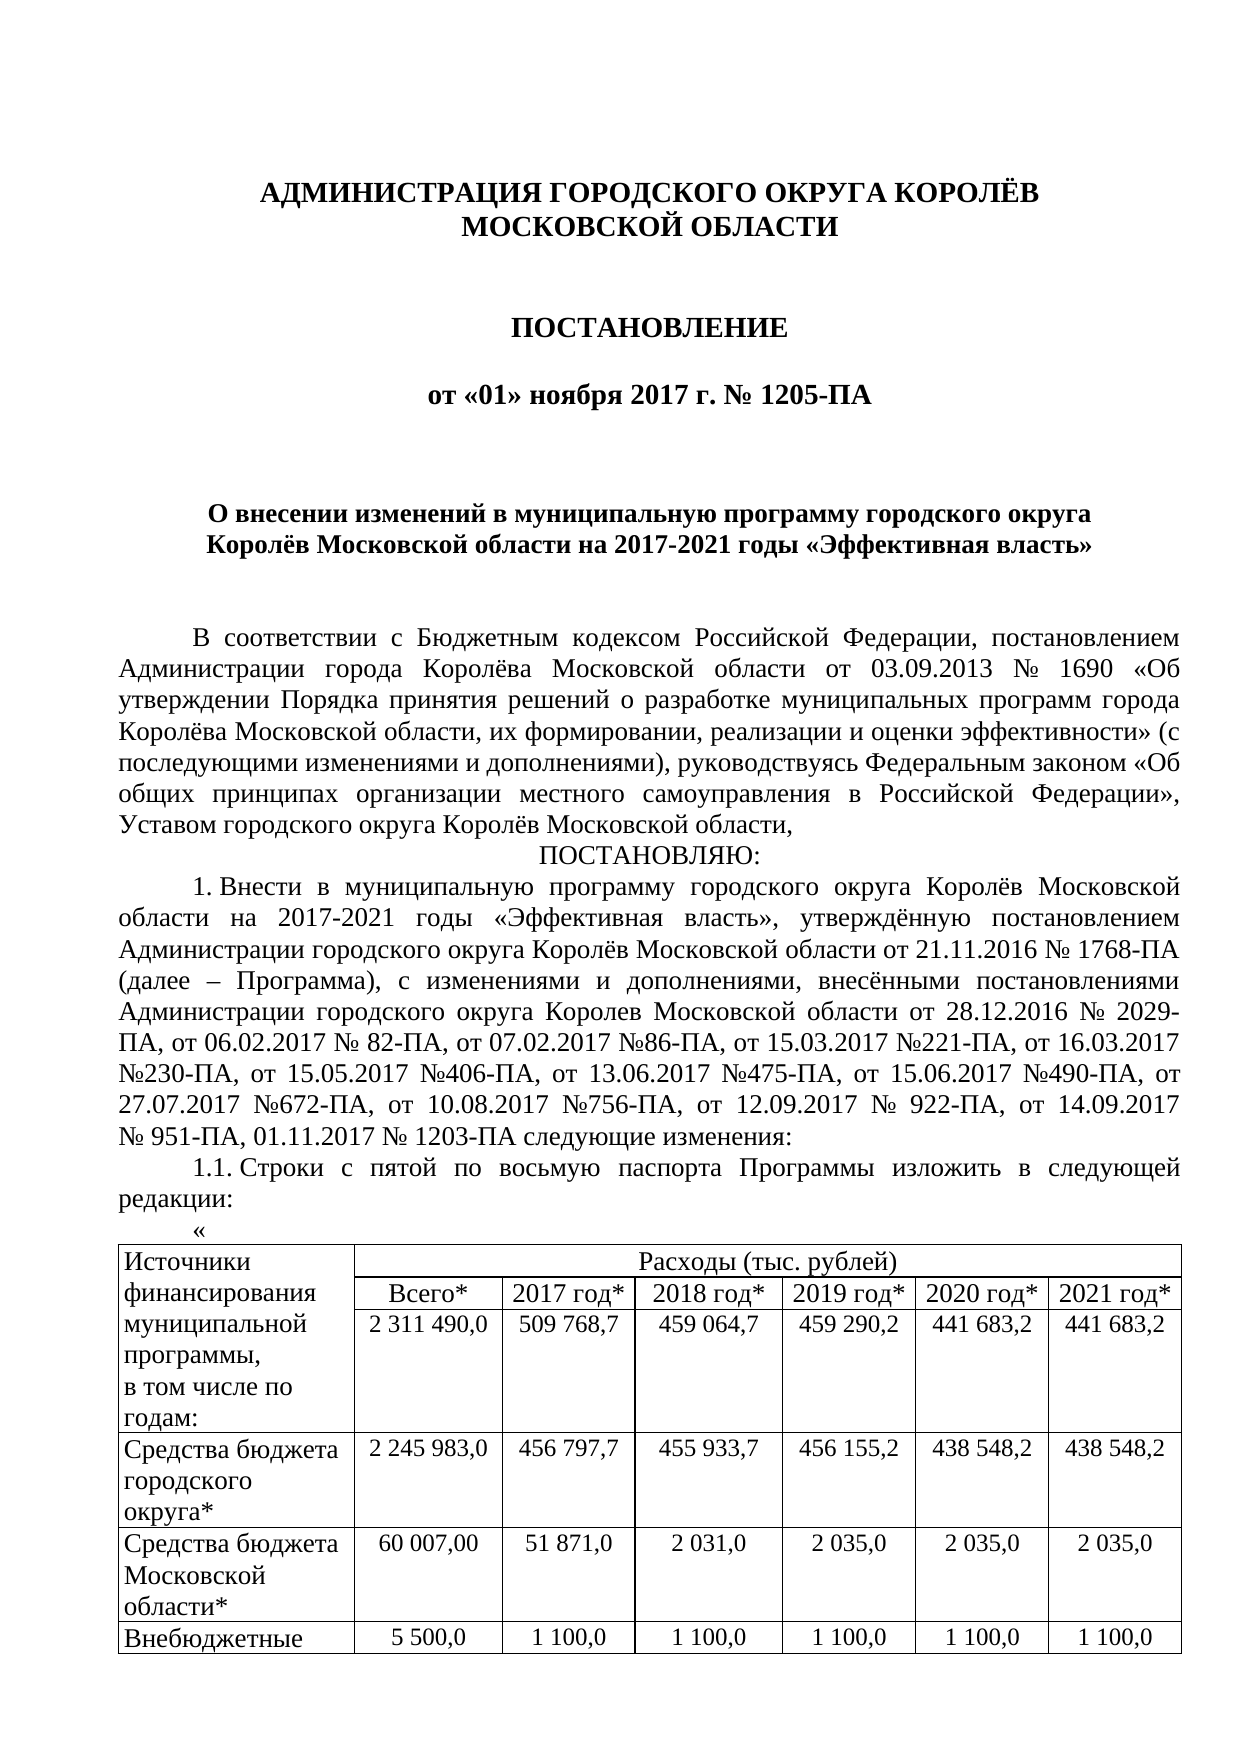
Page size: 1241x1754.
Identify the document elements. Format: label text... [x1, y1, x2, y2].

table_cell Средства бюджета городского округа* [119, 1433, 354, 1527]
table_cell 1 100,0 [916, 1622, 1048, 1653]
table_cell 509 768,7 [503, 1310, 634, 1432]
table_cell 441 683,2 [1049, 1310, 1181, 1432]
table_cell 51 871,0 [503, 1528, 634, 1621]
table_cell 2 035,0 [1049, 1528, 1181, 1621]
table_cell 441 683,2 [916, 1310, 1048, 1432]
text МОСКОВСКОЙ ОБЛАСТИ [118, 209, 1181, 243]
table_cell 1 100,0 [503, 1622, 634, 1653]
table_header Расходы (тыс. рублей) [355, 1245, 1181, 1276]
table_cell 459 064,7 [636, 1310, 782, 1432]
table_cell 2020 год* [916, 1278, 1048, 1308]
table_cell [119, 1622, 354, 1653]
table_cell 2 031,0 [636, 1528, 782, 1621]
text ПОСТАНОВЛЕНИЕ [118, 310, 1181, 343]
table_cell 1 100,0 [783, 1622, 915, 1653]
list 1.1. Строки с пятой по восьмую паспорта Программы изложить в следующей редакции: [118, 1151, 1181, 1213]
table_cell 459 290,2 [783, 1310, 915, 1432]
table_cell 2017 год* [503, 1278, 634, 1308]
table_cell 1 100,0 [1049, 1622, 1181, 1653]
table_cell 1 100,0 [636, 1622, 782, 1653]
text « [118, 1213, 1181, 1244]
table_cell Средства бюджета Московской области* [119, 1528, 354, 1621]
table_cell 455 933,7 [636, 1433, 782, 1527]
table_cell 2021 год* [1049, 1278, 1181, 1308]
table_cell Всего* [355, 1278, 502, 1308]
table_cell 438 548,2 [1049, 1433, 1181, 1527]
table_cell 438 548,2 [916, 1433, 1048, 1527]
table_cell 2 035,0 [783, 1528, 915, 1621]
text В соответствии с Бюджетным кодексом Российской Федерации, постановлением Администрации города Королёва Московской области от 03.09.2013 № 1690 «Об утверждении Порядка принятия решений о разработке муниципальных программ города Королёва Московской области, их формировании, реализации и оценки эффективности» (с последующими изменениями и дополнениями), руководствуясь Федеральным законом «Об общих принципах организации местного самоуправления в Российской Федерации», Уставом городского округа Королёв Московской области, [118, 621, 1181, 839]
text от «01» ноября 2017 г. № 1205-ПА [118, 377, 1181, 410]
table_cell 2018 год* [636, 1278, 782, 1308]
table_cell 2019 год* [783, 1278, 915, 1308]
text О внесении изменений в муниципальную программу городского округа [118, 497, 1181, 528]
table_cell 2 035,0 [916, 1528, 1048, 1621]
text АДМИНИСТРАЦИЯ ГОРОДСКОГО ОКРУГА КОРОЛЁВ [118, 176, 1181, 209]
list 1. Внести в муниципальную программу городского округа Королёв Московской области на 2017-2021 годы «Эффективная власть», утверждённую постановлением Администрации городского округа Королёв Московской области от 21.11.2016 № 1768-ПА (далее – Программа), с изменениями и дополнениями, внесёнными постановлениями Администрации городского округа Королев Московской области от 28.12.2016 № 2029-ПА, от 06.02.2017 № 82-ПА, от 07.02.2017 №86-ПА, от 15.03.2017 №221-ПА, от 16.03.2017 №230-ПА, от 15.05.2017 №406-ПА, от 13.06.2017 №475-ПА, от 15.06.2017 №490-ПА, от 27.07.2017 №672-ПА, от 10.08.2017 №756-ПА, от 12.09.2017 № 922-ПА, от 14.09.2017 № 951-ПА, 01.11.2017 № 1203-ПА следующие изменения: [118, 870, 1181, 1151]
text ПОСТАНОВЛЯЮ: [118, 839, 1181, 870]
table_cell 2 245 983,0 [355, 1433, 502, 1527]
table_cell 456 797,7 [503, 1433, 634, 1527]
table_cell 60 007,00 [355, 1528, 502, 1621]
text Королёв Московской области на 2017-2021 годы «Эффективная власть» [118, 528, 1181, 559]
table_cell 5 500,0 [355, 1622, 502, 1653]
table_cell 456 155,2 [783, 1433, 915, 1527]
table_header Источники финансирования муниципальной программы, в том числе по годам: [119, 1245, 354, 1432]
table_cell 2 311 490,0 [355, 1310, 502, 1432]
